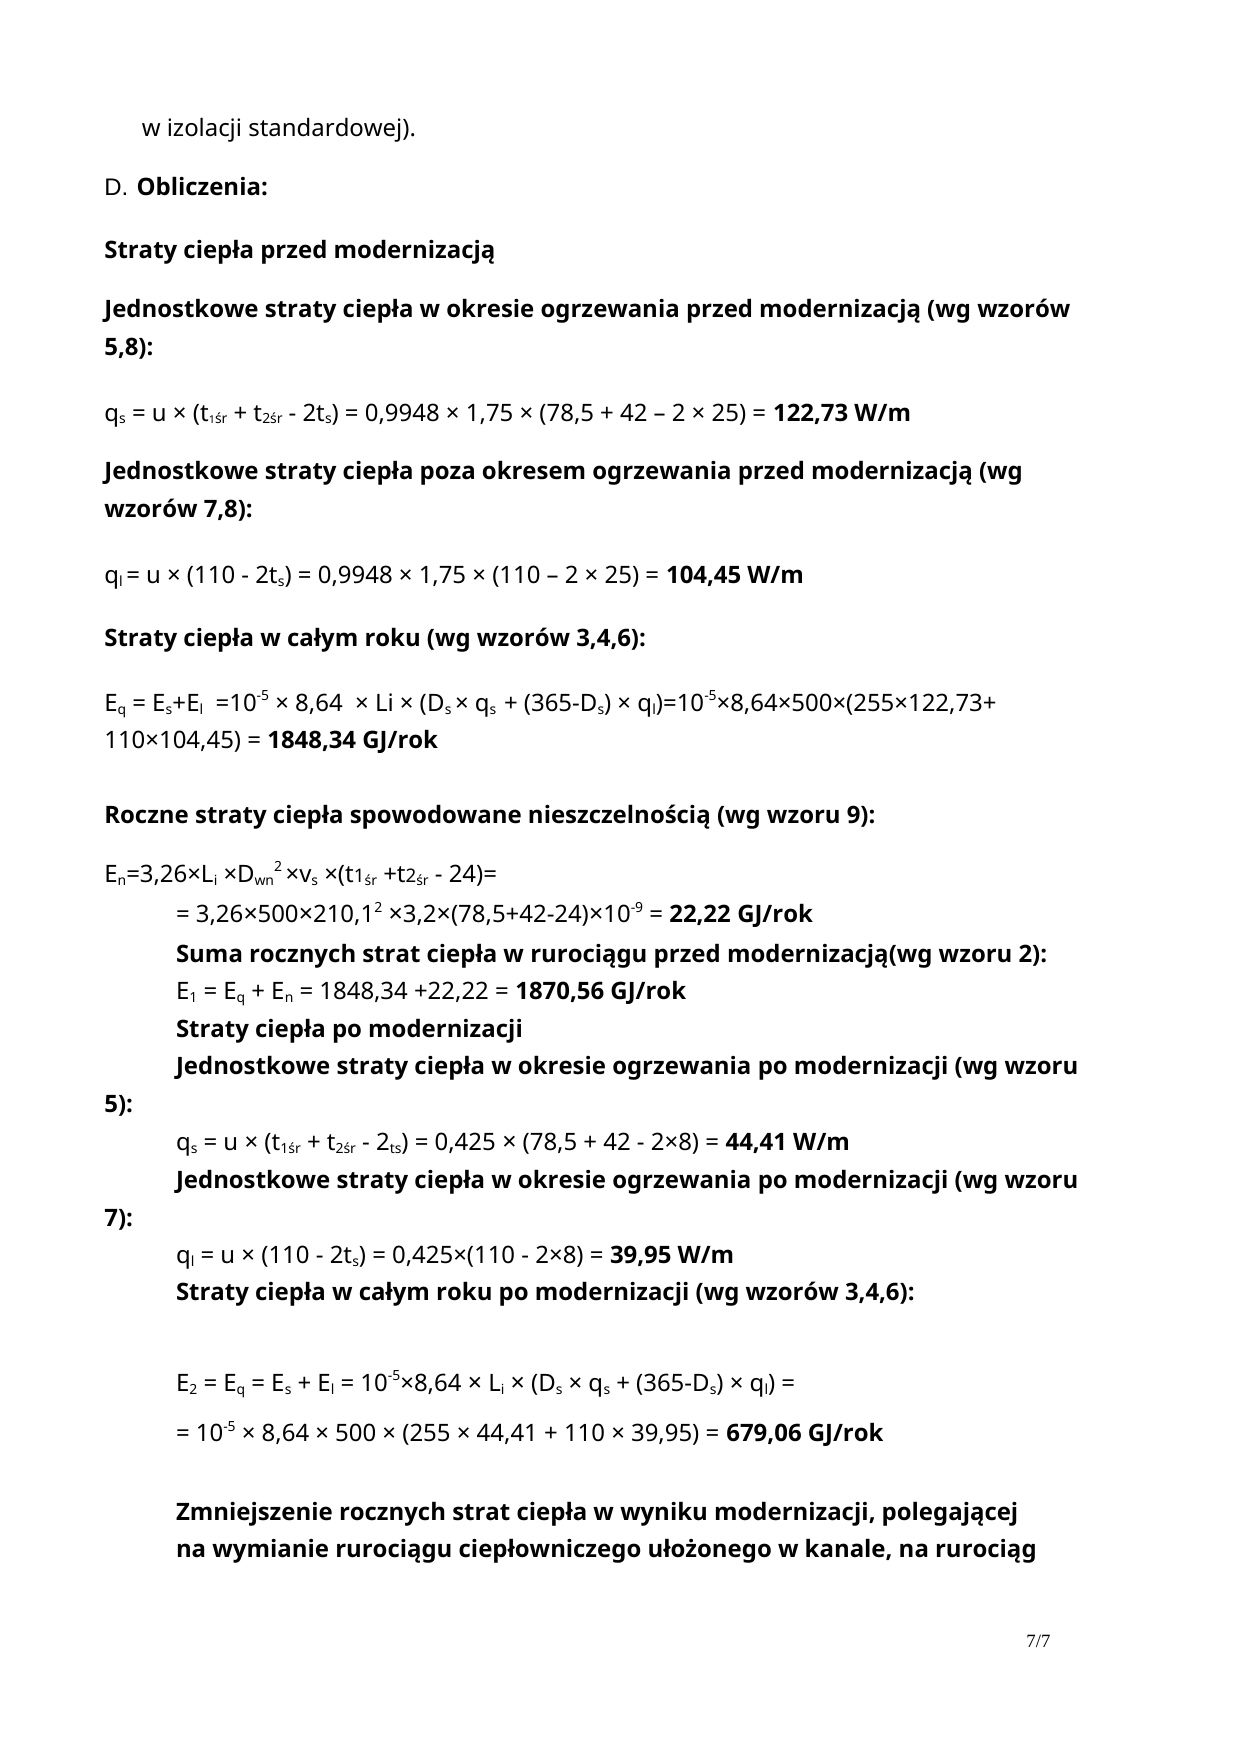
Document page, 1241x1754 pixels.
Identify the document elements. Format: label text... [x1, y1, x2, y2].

text Straty ciepła przed modernizacją [104, 233, 1079, 266]
text Roczne straty ciepła spowodowane nieszczelnością (wg wzoru 9): [104, 798, 1079, 831]
text E2 = Eq = Es + El = 10-5×8,64 × Li × (Ds × qs + (365-Ds) × ql) = [104, 1364, 1079, 1398]
text qs = u × (t1śr + t2śr - 2ts) = 0,9948 × 1,75 × (78,5 + 42 – 2 × 25) = 122,73 W/m [104, 395, 1079, 428]
text Jednostkowe straty ciepła w okresie ogrzewania po modernizacji (wg wzoru 7): [104, 1163, 1079, 1233]
text Jednostkowe straty ciepła w okresie ogrzewania przed modernizacją (wg wzorów 5,8): [104, 292, 1073, 362]
text Suma rocznych strat ciepła w rurociągu przed modernizacją(wg wzoru 2): [104, 937, 1079, 969]
text = 3,26×500×210,12 ×3,2×(78,5+42-24)×10-9 = 22,22 GJ/rok [104, 896, 1044, 930]
text Jednostkowe straty ciepła w okresie ogrzewania po modernizacji (wg wzoru 5): [104, 1049, 1079, 1119]
text = 10-5 × 8,64 × 500 × (255 × 44,41 + 110 × 39,95) = 679,06 GJ/rok [104, 1416, 1079, 1449]
text ql = u × (110 - 2ts) = 0,425×(110 - 2×8) = 39,95 W/m [104, 1238, 1079, 1270]
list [104, 111, 1073, 143]
text En=3,26×Li ×Dwn2 ×vs ×(t1śr +t2śr - 24)= [104, 857, 1044, 889]
text Eq = Es+ El = 10-5 × 8,64 × Li × (Ds × qs + (365-Ds) × ql) =10-5×8,64×500×(255×122,73+ [104, 686, 1079, 718]
text Straty ciepła w całym roku po modernizacji (wg wzorów 3,4,6): [104, 1275, 1079, 1308]
text Jednostkowe straty ciepła poza okresem ogrzewania przed modernizacją (wg wzorów 7,8): [104, 454, 1073, 524]
text qs = u × (t1śr + t2śr - 2ts) = 0,425 × (78,5 + 42 - 2×8) = 44,41 W/m [104, 1124, 1079, 1158]
text E1 = Eq + En = 1848,34 +22,22 = 1870,56 GJ/rok [104, 974, 1079, 1007]
text 110×104,45) = 1848,34 GJ/rok [104, 723, 1079, 756]
text Straty ciepła w całym roku (wg wzorów 3,4,6): [104, 621, 1079, 654]
text ql = u × (110 - 2ts) = 0,9948 × 1,75 × (110 – 2 × 25) = 104,45 W/m [104, 558, 1079, 591]
text Straty ciepła po modernizacji [104, 1012, 1079, 1044]
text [176, 1495, 1044, 1565]
list Obliczenia: [104, 170, 1079, 202]
